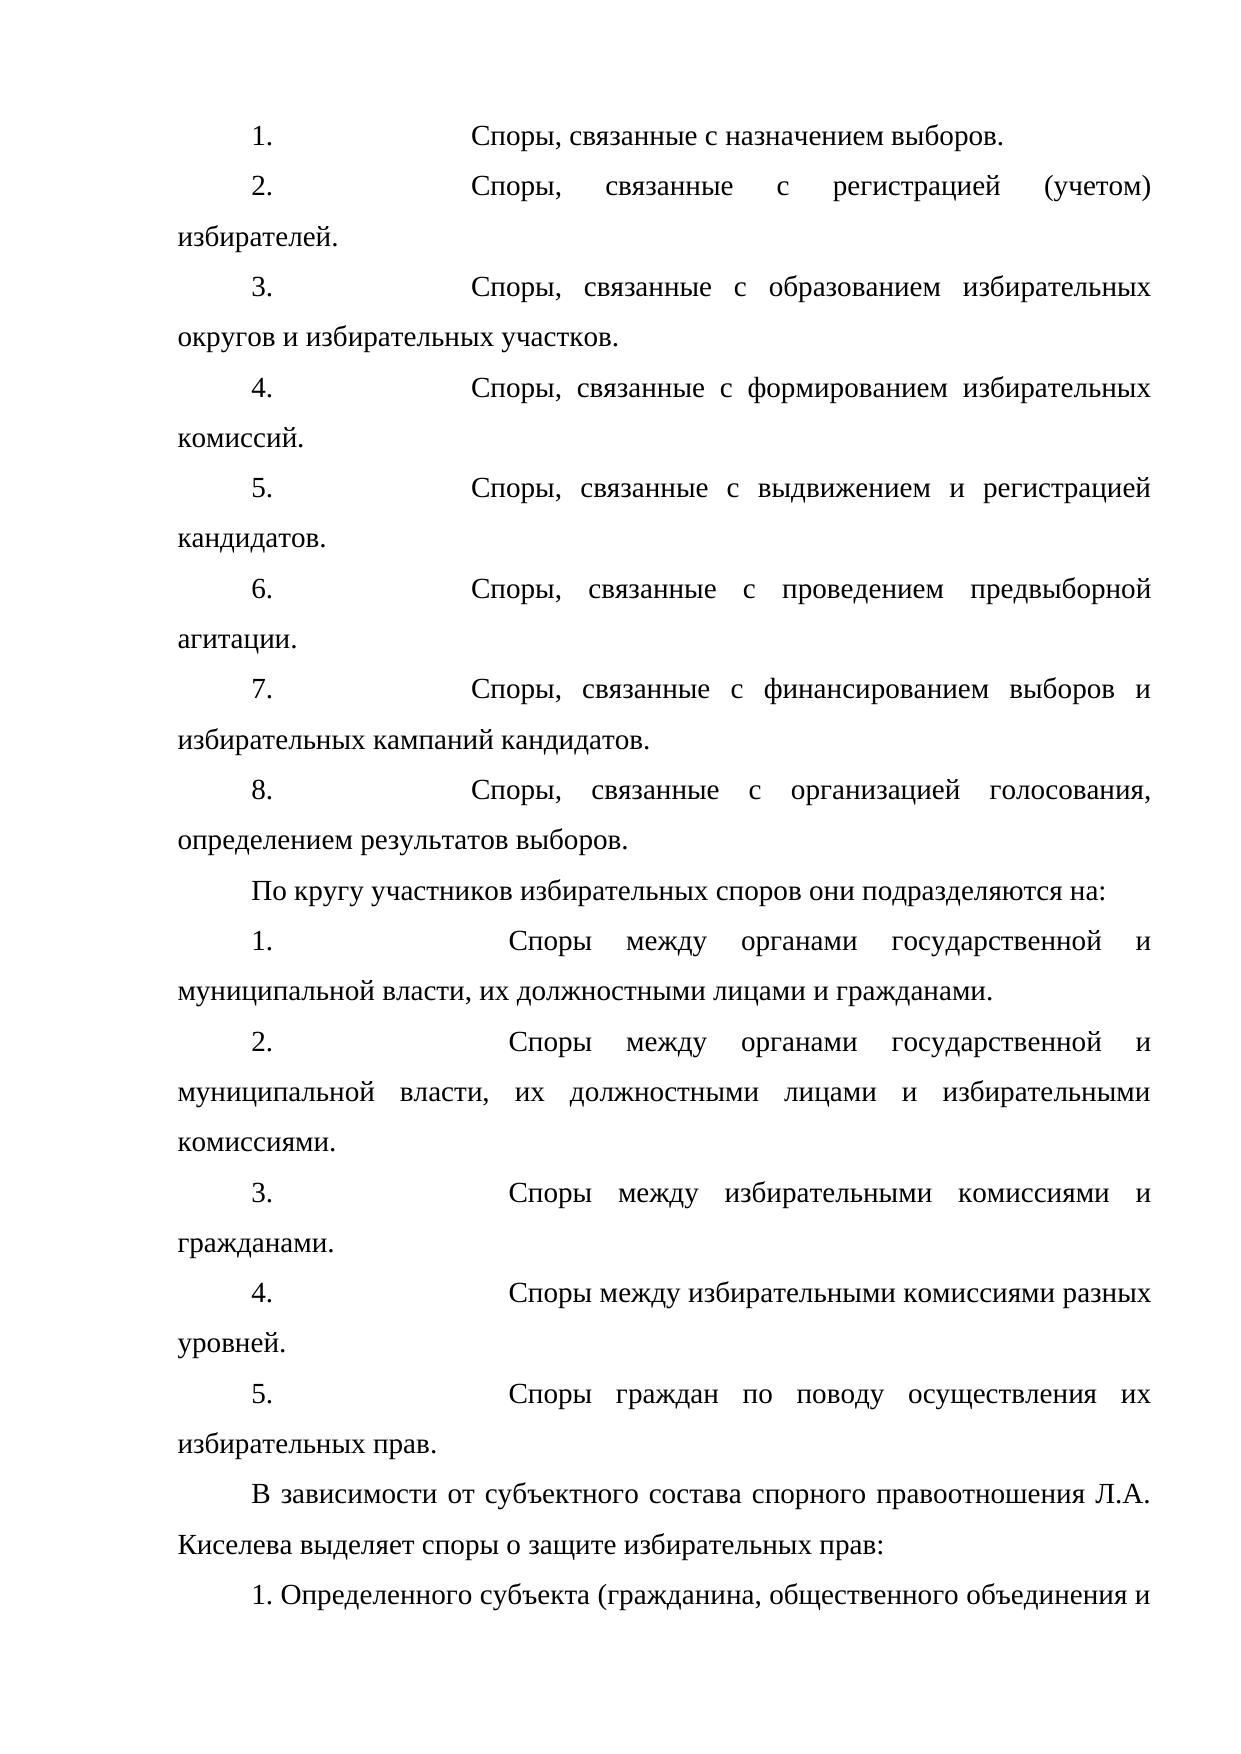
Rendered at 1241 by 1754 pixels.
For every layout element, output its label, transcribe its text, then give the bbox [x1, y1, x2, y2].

text По кругу участников избирательных споров они подразделяются на: [177, 873, 1152, 906]
list Споры между органами государственной и муниципальной власти, их должностными лицами и гражданами. [177, 923, 1152, 1007]
list Споры, связанные с проведением предвыборной агитации. [177, 571, 1152, 655]
list Споры, связанные с финансированием выборов и избирательных кампаний кандидатов. [177, 672, 1152, 755]
list Споры, связанные с организацией голосования, определением результатов выборов. [177, 772, 1152, 856]
list Споры, связанные с назначением выборов. [177, 118, 1152, 152]
list Споры между избирательными комиссиями и гражданами. [177, 1175, 1152, 1258]
list Споры, связанные с образованием избирательных округов и избирательных участков. [177, 269, 1152, 353]
list Споры, связанные с регистрацией (учетом) избирателей. [177, 168, 1152, 252]
text В зависимости от субъектного состава спорного правоотношения Л.А. Киселева выделяет споры о защите избирательных прав: [177, 1477, 1152, 1560]
list Споры граждан по поводу осуществления их избирательных прав. [177, 1376, 1152, 1460]
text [177, 1577, 1152, 1611]
list Споры между избирательными комиссиями разных уровней. [177, 1275, 1152, 1359]
list Споры, связанные с выдвижением и регистрацией кандидатов. [177, 470, 1152, 554]
list Споры, связанные с формированием избирательных комиссий. [177, 370, 1152, 453]
list Споры между органами государственной и муниципальной власти, их должностными лицами и избирательными комиссиями. [177, 1024, 1152, 1158]
